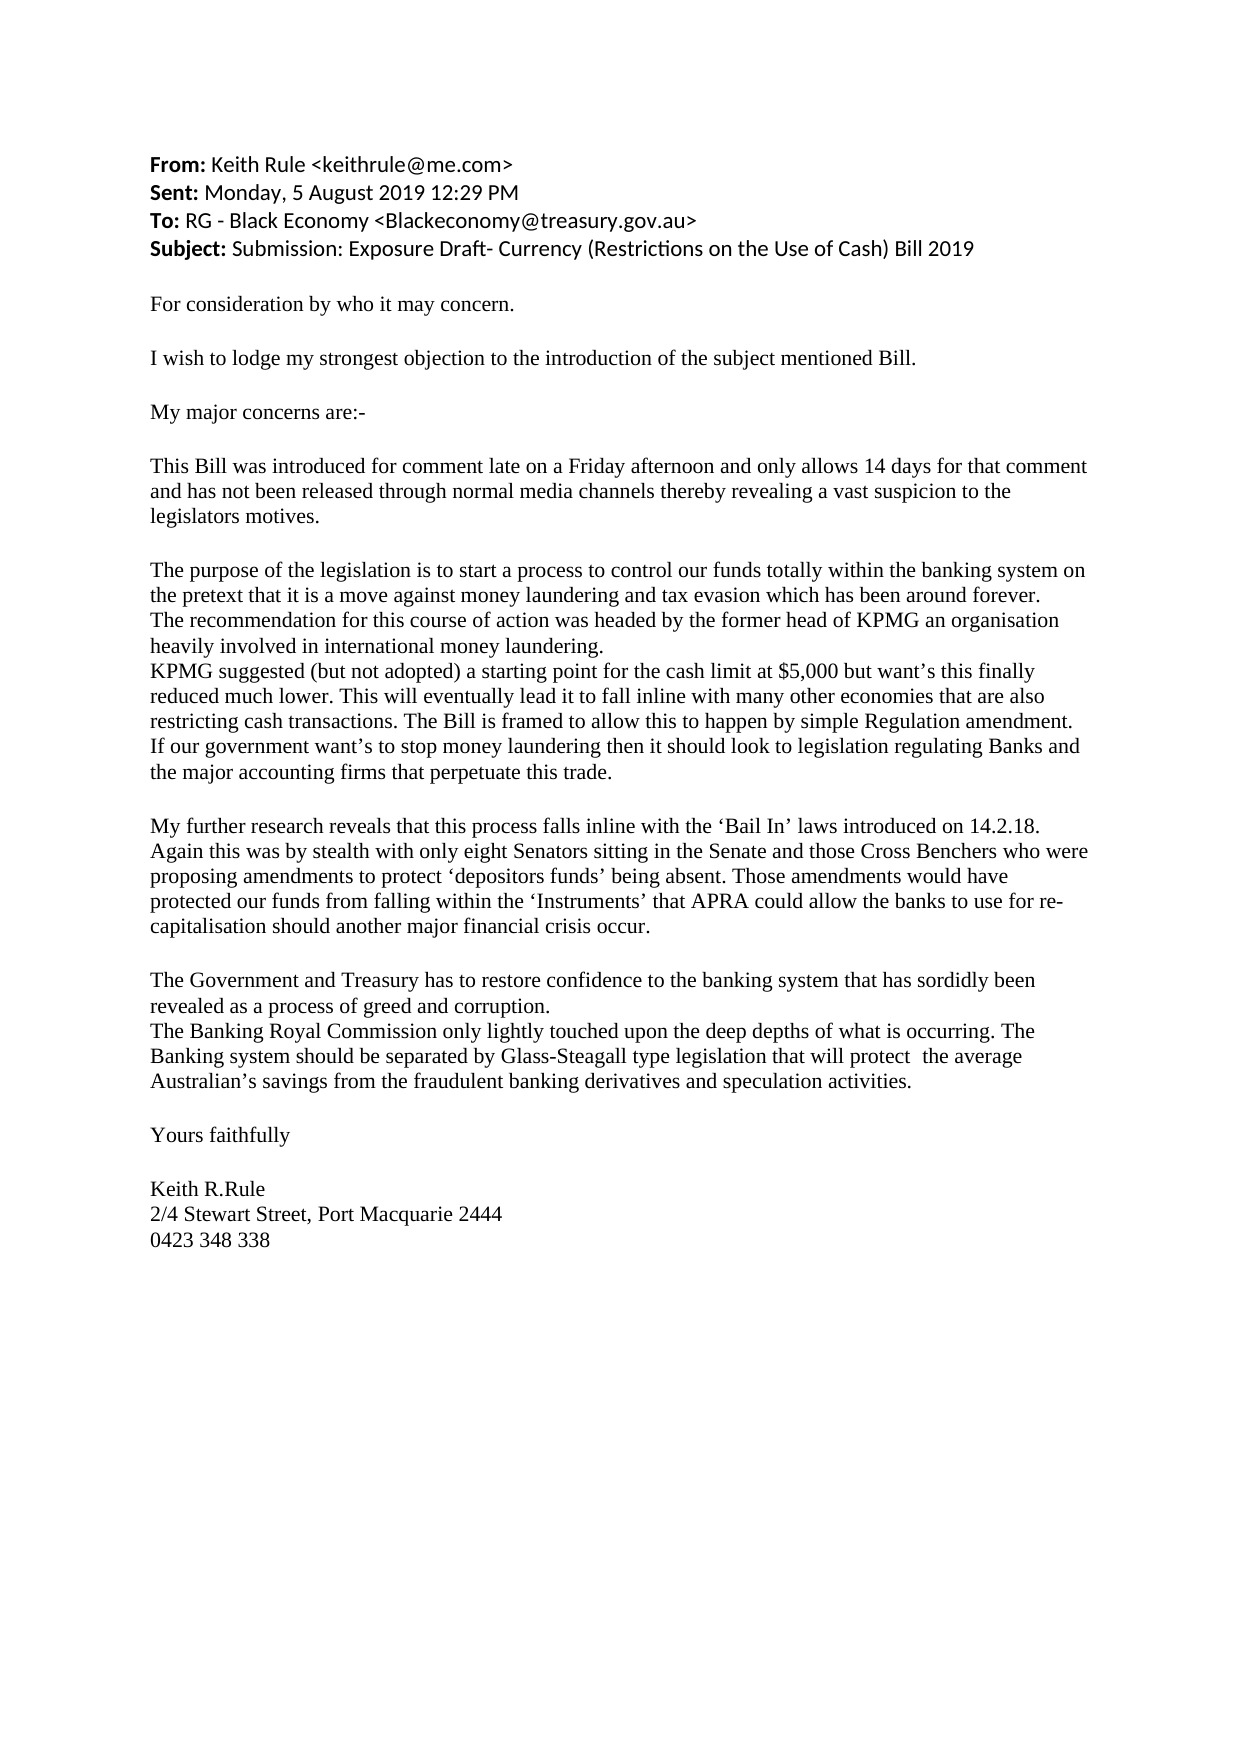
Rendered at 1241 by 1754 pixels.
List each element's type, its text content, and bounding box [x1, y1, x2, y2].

text KPMG suggested (but not adopted) a starting point for the cash limit at $5,000 but want’s this finally reduced much lower. This will eventually lead it to fall inline with many other economies that are also restricting cash transactions. The Bill is framed to allow this to happen by simple Regulation amendment. [150, 658, 1090, 733]
text I wish to lodge my strongest objection to the introduction of the subject mentioned Bill. [150, 345, 1090, 370]
text Yours faithfully [150, 1122, 1090, 1147]
text 2/4 Stewart Street, Port Macquarie 2444 [150, 1201, 1090, 1227]
text My major concerns are:- [150, 399, 1090, 424]
text The Government and Treasury has to restore confidence to the banking system that has sordidly been revealed as a process of greed and corruption. [150, 967, 1090, 1018]
text The Banking Royal Commission only lightly touched upon the deep depths of what is occurring. The Banking system should be separated by Glass-Steagall type legislation that will protect the average Australian’s savings from the fraudulent banking derivatives and speculation activities. [150, 1018, 1090, 1093]
text For consideration by who it may concern. [150, 291, 1090, 316]
text The recommendation for this course of action was headed by the former head of KPMG an organisation heavily involved in international money laundering. [150, 607, 1090, 658]
text My further research reveals that this process falls inline with the ‘Bail In’ laws introduced on 14.2.18. Again this was by stealth with only eight Senators sitting in the Senate and those Cross Benchers who were proposing amendments to protect ‘depositors funds’ being absent. Those amendments would have protected our funds from falling within the ‘Instruments’ that APRA could allow the banks to use for re-capitalisation should another major financial crisis occur. [150, 813, 1090, 939]
text The purpose of the legislation is to start a process to control our funds totally within the banking system on the pretext that it is a move against money laundering and tax evasion which has been around forever. [150, 557, 1090, 607]
text If our government want’s to stop money laundering then it should look to legislation regulating Banks and the major accounting firms that perpetuate this trade. [150, 733, 1090, 784]
text From: Keith Rule <keithrule@me.com> Sent: Monday, 5 August 2019 12:29 PM To: RG - Black Economy <Blackeconomy@treasury.gov.au> Subject: Submission: Exposure Draft- Currency (Restrictions on the Use of Cash) Bill 2019 [150, 150, 1090, 262]
text This Bill was introduced for comment late on a Friday afternoon and only allows 14 days for that comment and has not been released through normal media channels thereby revealing a vast suspicion to the legislators motives. [150, 453, 1090, 528]
text Keith R.Rule [150, 1176, 1090, 1201]
text 0423 348 338 [150, 1227, 1090, 1252]
